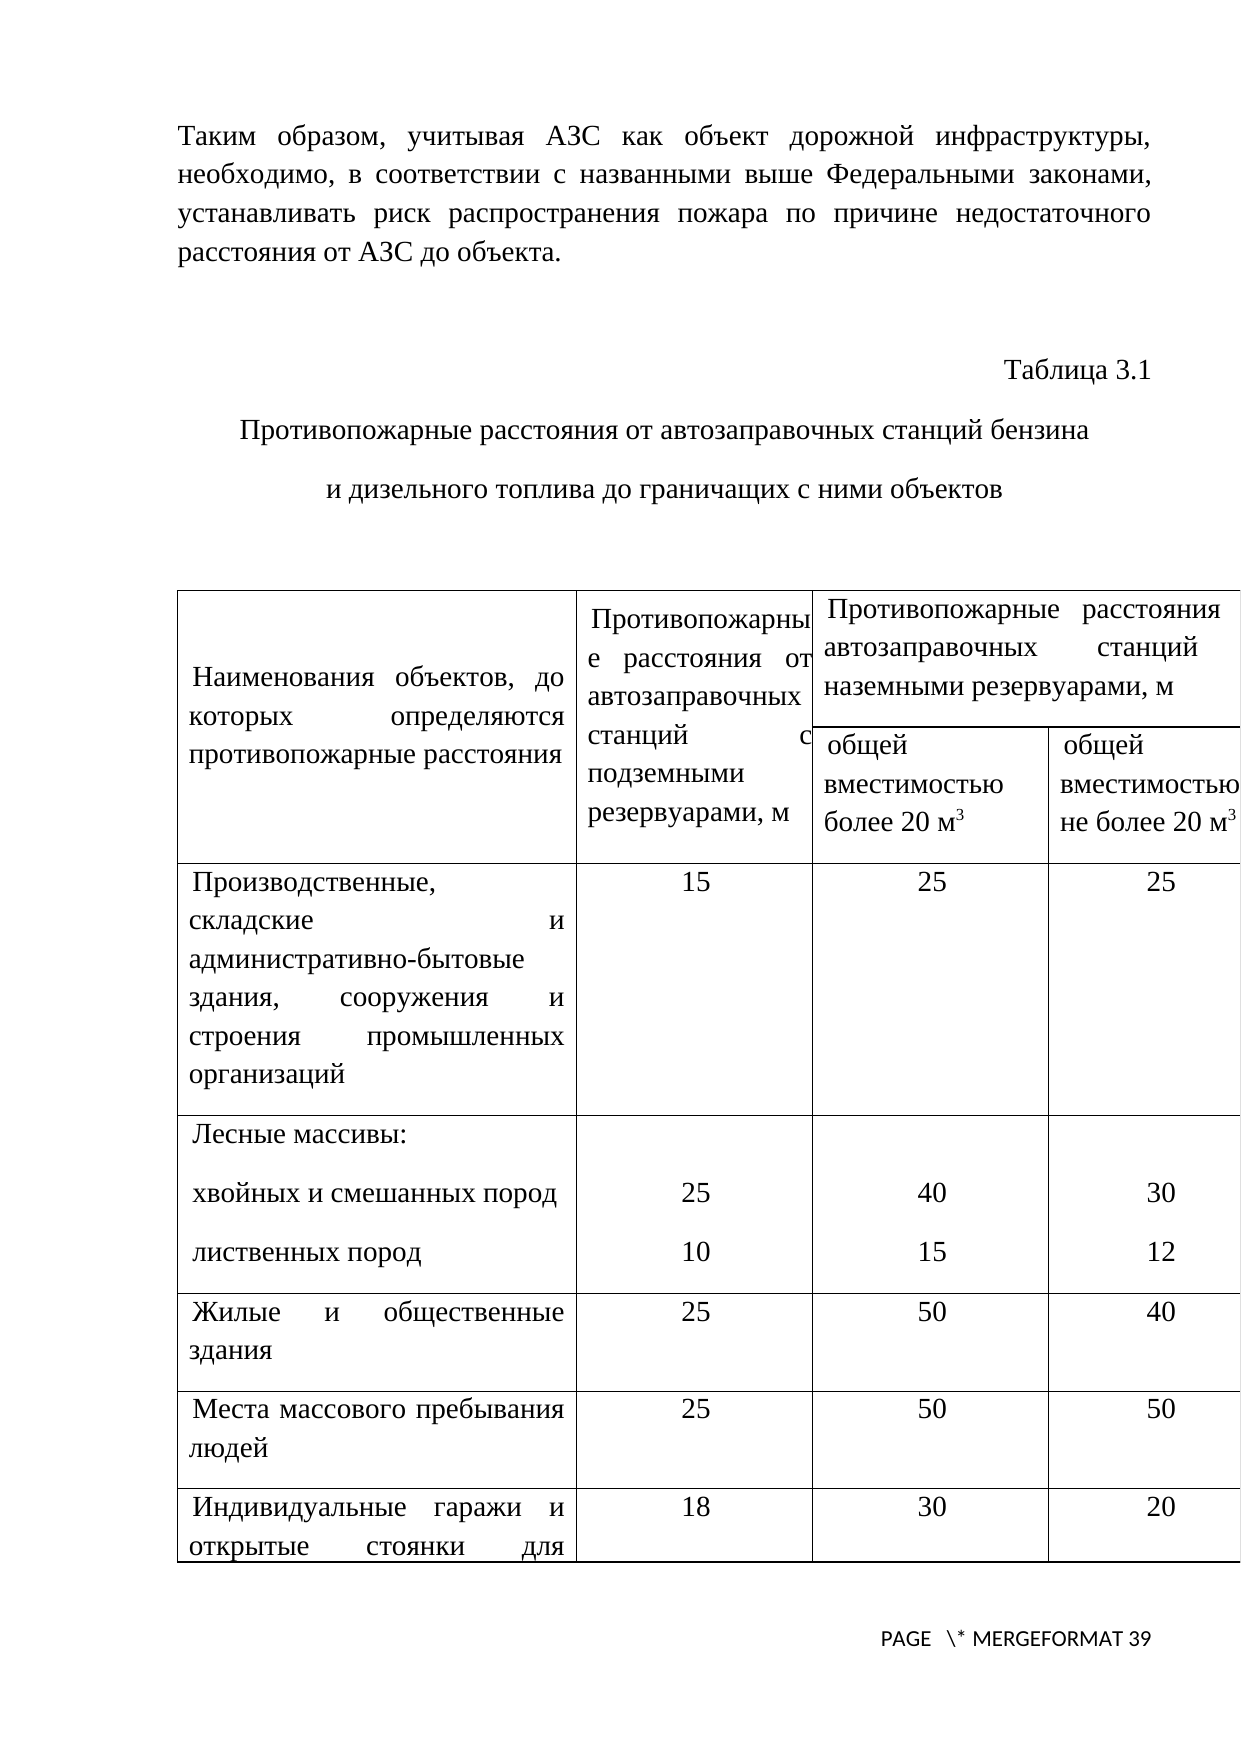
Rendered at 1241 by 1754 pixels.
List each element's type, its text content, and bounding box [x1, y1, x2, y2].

table_cell 25 [577, 1294, 812, 1391]
text и дизельного топлива до граничащих с ними объектов [177, 471, 1152, 505]
table_cell 40 15 [813, 1116, 1048, 1293]
table_cell Производственные, складские и административно-бытовые здания, сооружения и строения промышленных организаций [178, 864, 576, 1115]
text Таким образом, учитывая АЗС как объект дорожной инфраструктуры, необходимо, в соответствии с названными выше Федеральными законами, устанавливать риск распространения пожара по причине недостаточного расстояния от АЗС до объекта. [177, 118, 1152, 267]
table_header Противопожарные расстояния от автозаправочных станций с подземными резервуарами, м [577, 591, 812, 863]
table_cell 50 [1049, 1392, 1240, 1488]
table_cell 25 [1049, 864, 1240, 1115]
table_cell Лесные массивы: хвойных и смешанных пород лиственных пород [178, 1116, 576, 1293]
table_cell 30 12 [1049, 1116, 1240, 1293]
table_cell Жилые и общественные здания [178, 1294, 576, 1391]
table_cell 25 [813, 864, 1048, 1115]
table_cell 25 [577, 1392, 812, 1488]
table_cell 30 [813, 1489, 1048, 1561]
table_cell 18 [577, 1489, 812, 1561]
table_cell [178, 1489, 576, 1561]
table_cell Места массового пребывания людей [178, 1392, 576, 1488]
table_cell общей вместимостью не более [1049, 728, 1240, 863]
table_cell 15 [577, 864, 812, 1115]
table_cell 25 10 [577, 1116, 812, 1293]
table_cell 50 [813, 1392, 1048, 1488]
text Таблица 3.1 [177, 352, 1152, 386]
table_cell 50 [813, 1294, 1048, 1391]
text Противопожарные расстояния от автозаправочных станций бензина [177, 412, 1152, 445]
table_header Наименования объектов, до которых определяются противопожарные расстояния [178, 591, 576, 863]
table_header Противопожарные расстояния от автозаправочных станций с наземными резервуарами, м [813, 591, 1240, 726]
table_cell 40 [1049, 1294, 1240, 1391]
table_cell 20 [1049, 1489, 1240, 1561]
table_cell общей вместимостью более [813, 728, 1048, 863]
